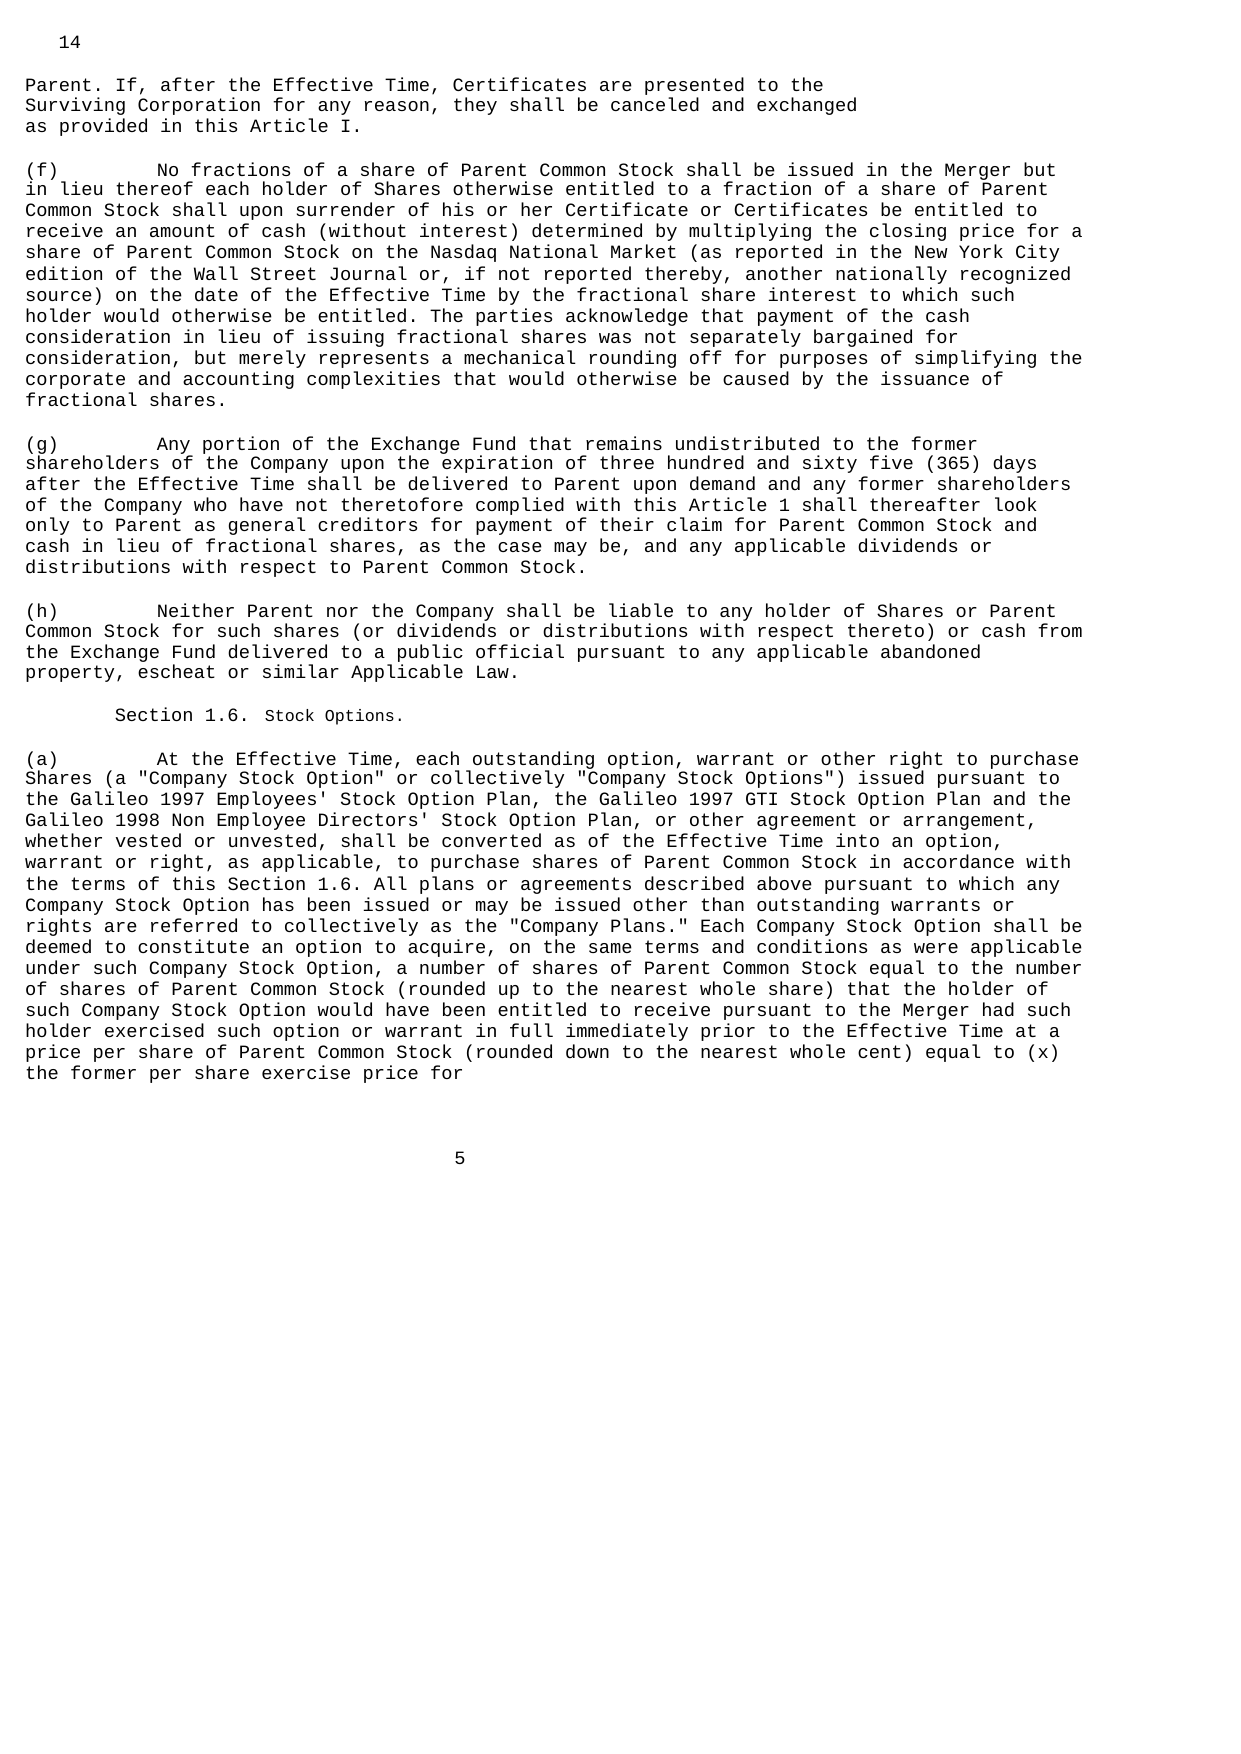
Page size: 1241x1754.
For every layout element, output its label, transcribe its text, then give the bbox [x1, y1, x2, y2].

list No fractions of a share of Parent Common Stock shall be issued in the Merger but in lieu thereof each holder of Shares otherwise entitled to a fraction of a share of Parent Common Stock shall upon surrender of his or her Certificate or Certificates be entitled to receive an amount of cash (without interest) determined by multiplying the closing price for a share of Parent Common Stock on the Nasdaq National Market (as reported in the New York City edition of the Wall Street Journal or, if not reported thereby, another nationally recognized source) on the date of the Effective Time by the fractional share interest to which such holder would otherwise be entitled. The parties acknowledge that payment of the cash consideration in lieu of issuing fractional shares was not separately bargained for consideration, but merely represents a mechanical rounding off for purposes of simplifying the corporate and accounting complexities that would otherwise be caused by the issuance of fractional shares. [25, 159, 1090, 412]
text Parent. If, after the Effective Time, Certificates are presented to the Surviving Corporation for any reason, they shall be canceled and exchanged as provided in this Article I. [25, 75, 872, 138]
text 5 [454, 1148, 1090, 1170]
text 14 [58, 32, 1090, 54]
list Any portion of the Exchange Fund that remains undistributed to the former shareholders of the Company upon the expiration of three hundred and sixty five (365) days after the Effective Time shall be delivered to Parent upon demand and any former shareholders of the Company who have not theretofore complied with this Article 1 shall thereafter look only to Parent as general creditors for payment of their claim for Parent Common Stock and cash in lieu of fractional shares, as the case may be, and any applicable dividends or distributions with respect to Parent Common Stock. [25, 433, 1090, 579]
list Neither Parent nor the Company shall be liable to any holder of Shares or Parent Common Stock for such shares (or dividends or distributions with respect thereto) or cash from the Exchange Fund delivered to a public official pursuant to any applicable abandoned property, escheat or similar Applicable Law. [25, 601, 1090, 684]
list At the Effective Time, each outstanding option, warrant or other right to purchase Shares (a "Company Stock Option" or collectively "Company Stock Options") issued pursuant to the Galileo 1997 Employees' Stock Option Plan, the Galileo 1997 GTI Stock Option Plan and the Galileo 1998 Non Employee Directors' Stock Option Plan, or other agreement or arrangement, whether vested or unvested, shall be converted as of the Effective Time into an option, warrant or right, as applicable, to purchase shares of Parent Common Stock in accordance with the terms of this Section 1.6. All plans or agreements described above pursuant to which any Company Stock Option has been issued or may be issued other than outstanding warrants or rights are referred to collectively as the "Company Plans." Each Company Stock Option shall be deemed to constitute an option to acquire, on the same terms and conditions as were applicable under such Company Stock Option, a number of shares of Parent Common Stock equal to the number of shares of Parent Common Stock (rounded up to the nearest whole share) that the holder of such Company Stock Option would have been entitled to receive pursuant to the Merger had such holder exercised such option or warrant in full immediately prior to the Effective Time at a price per share of Parent Common Stock (rounded down to the nearest whole cent) equal to (x) the former per share exercise price for [25, 748, 1090, 1085]
text Section 1.6. Stock Options. [114, 706, 1090, 727]
